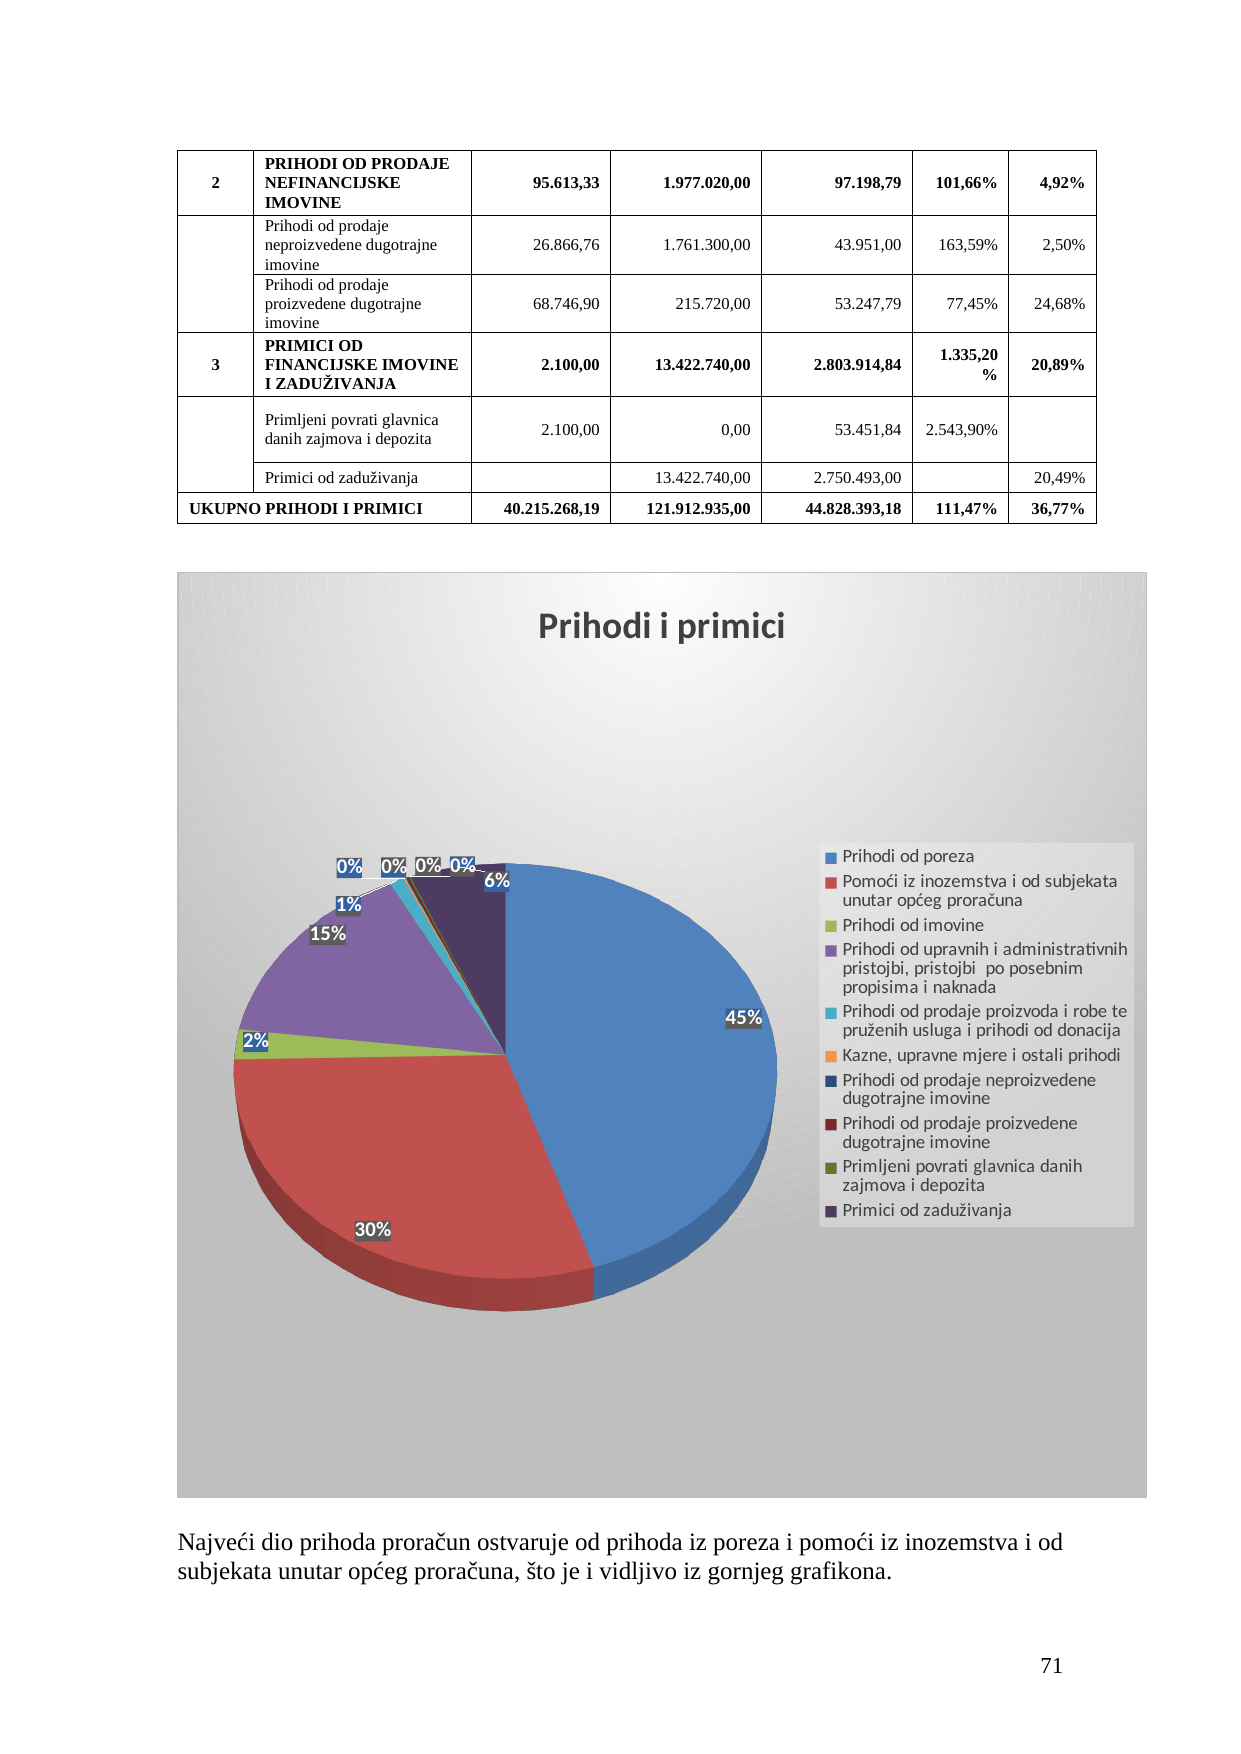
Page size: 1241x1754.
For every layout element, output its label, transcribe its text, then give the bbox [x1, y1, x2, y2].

table_cell 163,59% [913, 216, 1008, 273]
table_cell 2.543,90% [913, 397, 1008, 462]
table_cell [178, 216, 253, 332]
table_cell 1.335,20% [913, 333, 1008, 396]
table_cell 36,77% [1009, 493, 1096, 523]
table_cell UKUPNO PRIHODI I PRIMICI [178, 493, 471, 523]
table_cell 13.422.740,00 [611, 333, 761, 396]
table_cell PRIHODI OD PRODAJE NEFINANCIJSKE IMOVINE [254, 151, 471, 215]
table_cell 43.951,00 [762, 216, 912, 273]
table_cell 0,00 [611, 397, 761, 462]
table_cell 2,50% [1009, 216, 1096, 273]
table_cell 111,47% [913, 493, 1008, 523]
table_cell 215.720,00 [611, 275, 761, 332]
table_cell Prihodi od prodaje neproizvedene dugotrajne imovine [254, 216, 471, 273]
text Najveći dio prihoda proračun ostvaruje od prihoda iz poreza i pomoći iz inozemstva i od subjekata unutar općeg proračuna, što je i vidljivo iz gornjeg grafikona. [177, 1527, 1063, 1584]
table_cell 4,92% [1009, 151, 1096, 215]
table_cell [913, 463, 1008, 492]
table_cell 68.746,90 [472, 275, 610, 332]
table_cell 97.198,79 [762, 151, 912, 215]
table_cell 53.247,79 [762, 275, 912, 332]
table_cell 77,45% [913, 275, 1008, 332]
table_cell Prihodi od prodaje proizvedene dugotrajne imovine [254, 275, 471, 332]
table_cell 3 [178, 333, 253, 396]
table_cell 101,66% [913, 151, 1008, 215]
table_cell 2.803.914,84 [762, 333, 912, 396]
table_cell 40.215.268,19 [472, 493, 610, 523]
table_cell PRIMICI OD FINANCIJSKE IMOVINE I ZADUŽIVANJA [254, 333, 471, 396]
table_cell Primljeni povrati glavnica danih zajmova i depozita [254, 397, 471, 462]
table_cell [1009, 397, 1096, 462]
table_cell 2.100,00 [472, 333, 610, 396]
table_cell 20,49% [1009, 463, 1096, 492]
table_cell Primici od zaduživanja [254, 463, 471, 492]
table_cell 24,68% [1009, 275, 1096, 332]
table_cell [472, 463, 610, 492]
table_cell 13.422.740,00 [611, 463, 761, 492]
table_cell [178, 397, 253, 492]
table_cell 95.613,33 [472, 151, 610, 215]
table_cell 53.451,84 [762, 397, 912, 462]
table_cell 1.761.300,00 [611, 216, 761, 273]
table_cell 1.977.020,00 [611, 151, 761, 215]
table_cell 2.100,00 [472, 397, 610, 462]
table_cell 26.866,76 [472, 216, 610, 273]
table_cell 2 [178, 151, 253, 215]
table_cell 44.828.393,18 [762, 493, 912, 523]
table_cell 20,89% [1009, 333, 1096, 396]
table_cell 2.750.493,00 [762, 463, 912, 492]
table_cell 121.912.935,00 [611, 493, 761, 523]
